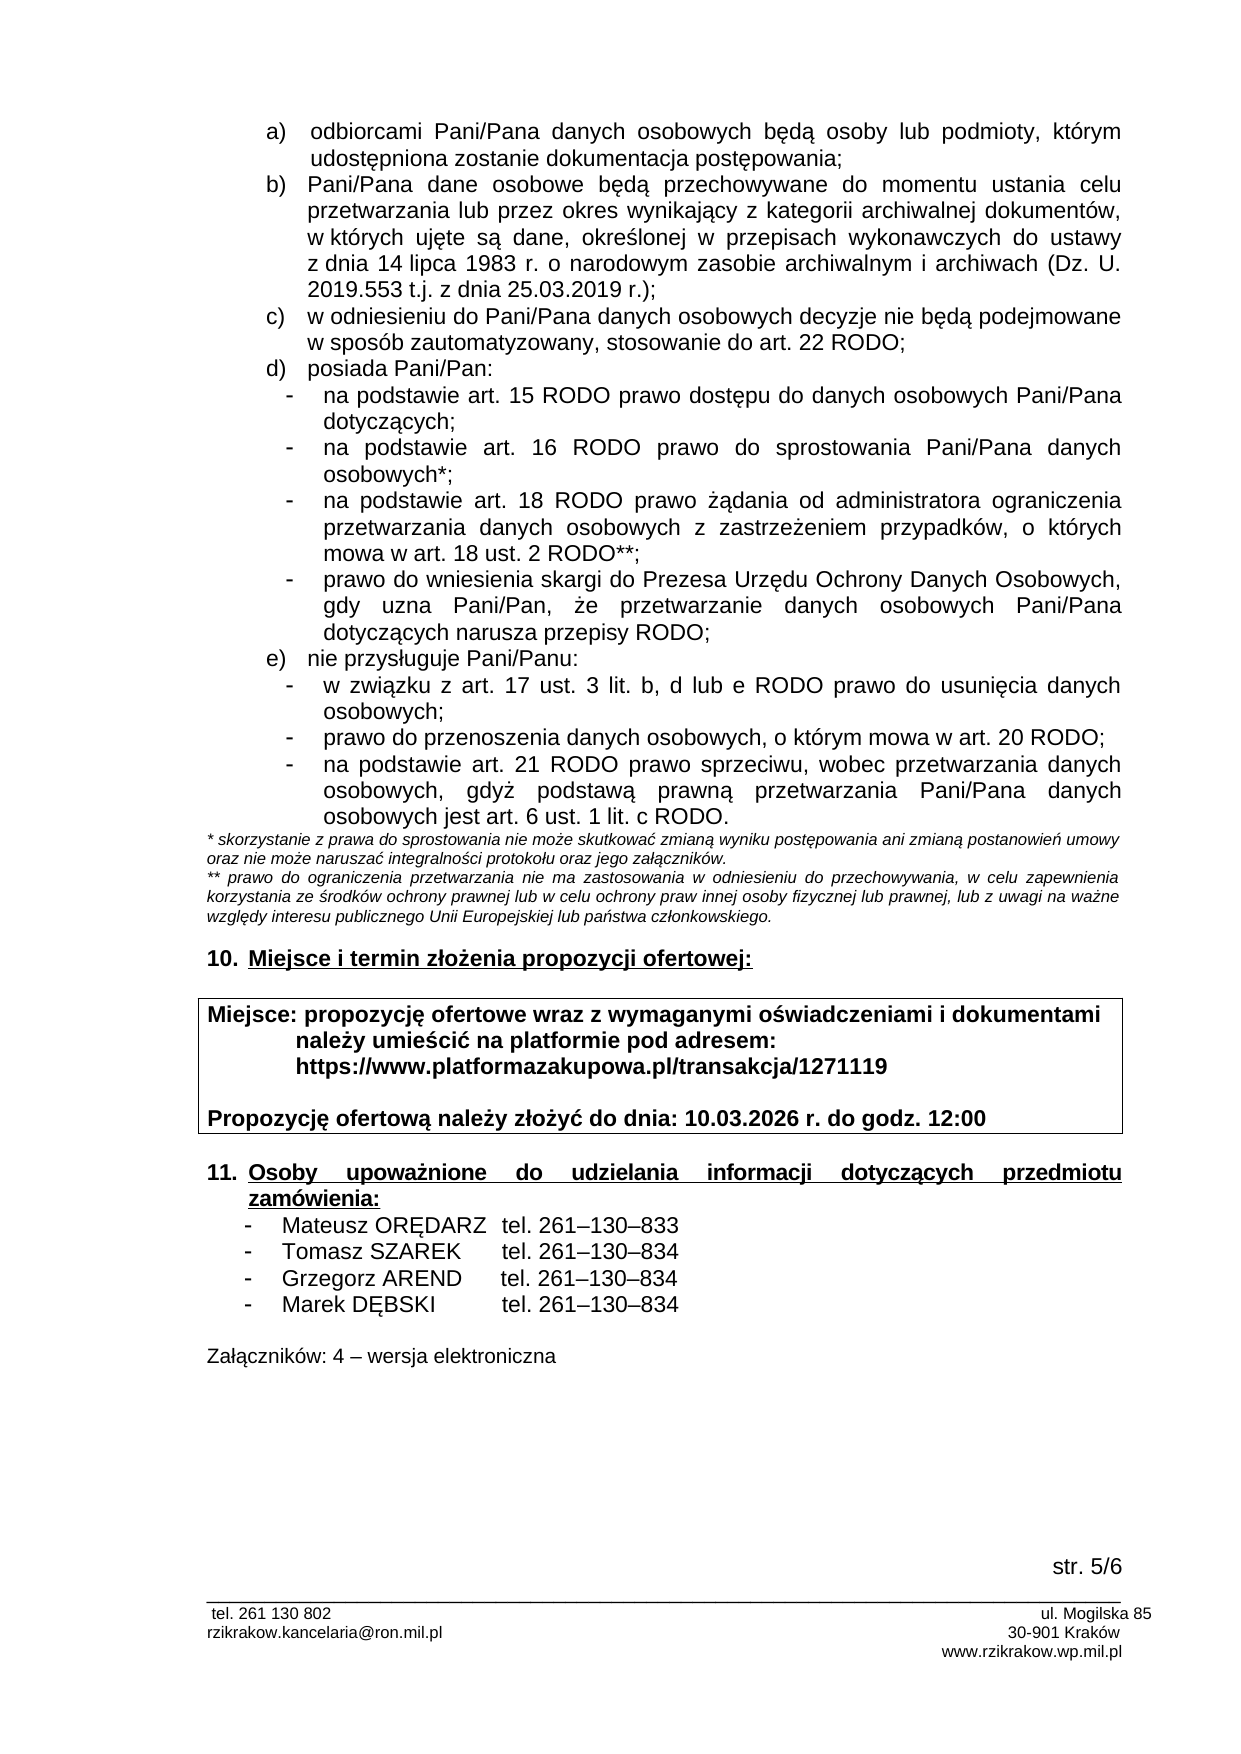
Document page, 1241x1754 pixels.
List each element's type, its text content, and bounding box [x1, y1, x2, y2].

text * skorzystanie z prawa do sprostowania nie może skutkować zmianą wyniku postępowania ani zmianą postanowień umowy oraz nie może naruszać integralności protokołu oraz jego załączników. [207, 830, 1122, 868]
list odbiorcami Pani/Pana danych osobowych będą osoby lub podmioty, którym udostępniona zostanie dokumentacja postępowania; [266, 118, 1122, 171]
text Pani/Pana dane osobowe będą przechowywane do momentu ustania celu przetwarzania lub przez okres wynikający z kategorii archiwalnej dokumentów, w których ujęte są dane, określonej w przepisach wykonawczych do ustawy z dnia 14 lipca 1983 r. o narodowym zasobie archiwalnym i archiwach (Dz. U. 2019.553 t.j. z dnia 25.03.2019 r.); [266, 171, 1122, 303]
text na podstawie art. 18 RODO prawo żądania od administratora ograniczenia przetwarzania danych osobowych z zastrzeżeniem przypadków, o których mowa w art. 18 ust. 2 RODO**; [286, 487, 1122, 566]
text Propozycję ofertową należy złożyć do dnia: 10.03.2026 r. do godz. 12:00 [199, 1101, 1122, 1133]
text ** prawo do ograniczenia przetwarzania nie ma zastosowania w odniesieniu do przechowywania, w celu zapewnienia korzystania ze środków ochrony prawnej lub w celu ochrony praw innej osoby fizycznej lub prawnej, lub z uwagi na ważne względy interesu publicznego Unii Europejskiej lub państwa członkowskiego. [207, 868, 1122, 926]
text Miejsce: propozycję ofertowe wraz z wymaganymi oświadczeniami i dokumentami należy umieścić na platformie pod adresem: https://www.platformazakupowa.pl/transakcja/1271119 [199, 999, 1122, 1079]
text w odniesieniu do Pani/Pana danych osobowych decyzje nie będą podejmowane w sposób zautomatyzowany, stosowanie do art. 22 RODO; [266, 303, 1122, 355]
text na podstawie art. 16 RODO prawo do sprostowania Pani/Pana danych osobowych*; [286, 434, 1122, 487]
text w związku z art. 17 ust. 3 lit. b, d lub e RODO prawo do usunięcia danych osobowych; [286, 672, 1122, 724]
text na podstawie art. 15 RODO prawo dostępu do danych osobowych Pani/Pana dotyczących; [286, 382, 1122, 434]
text Miejsce i termin złożenia propozycji ofertowej: [207, 945, 1122, 971]
list Mateusz ORĘDARZ tel. 261–130–833 [244, 1212, 1122, 1238]
text nie przysługuje Pani/Panu: [266, 645, 1122, 672]
text posiada Pani/Pan: [266, 355, 1122, 382]
text prawo do przenoszenia danych osobowych, o którym mowa w art. 20 RODO; [286, 724, 1122, 751]
list Marek DĘBSKI tel. 261–130–834 [244, 1291, 1122, 1317]
text prawo do wniesienia skargi do Prezesa Urzędu Ochrony Danych Osobowych, gdy uzna Pani/Pan, że przetwarzanie danych osobowych Pani/Pana dotyczących narusza przepisy RODO; [286, 566, 1122, 645]
text na podstawie art. 21 RODO prawo sprzeciwu, wobec przetwarzania danych osobowych, gdyż podstawą prawną przetwarzania Pani/Pana danych osobowych jest art. 6 ust. 1 lit. c RODO. [286, 751, 1122, 830]
text Osoby upoważnione do udzielania informacji dotyczących przedmiotu zamówienia: [207, 1159, 1122, 1212]
list Grzegorz AREND tel. 261–130–834 [244, 1264, 1122, 1291]
list Tomasz SZAREK tel. 261–130–834 [244, 1238, 1122, 1264]
text Załączników: 4 – wersja elektroniczna [207, 1343, 1122, 1367]
